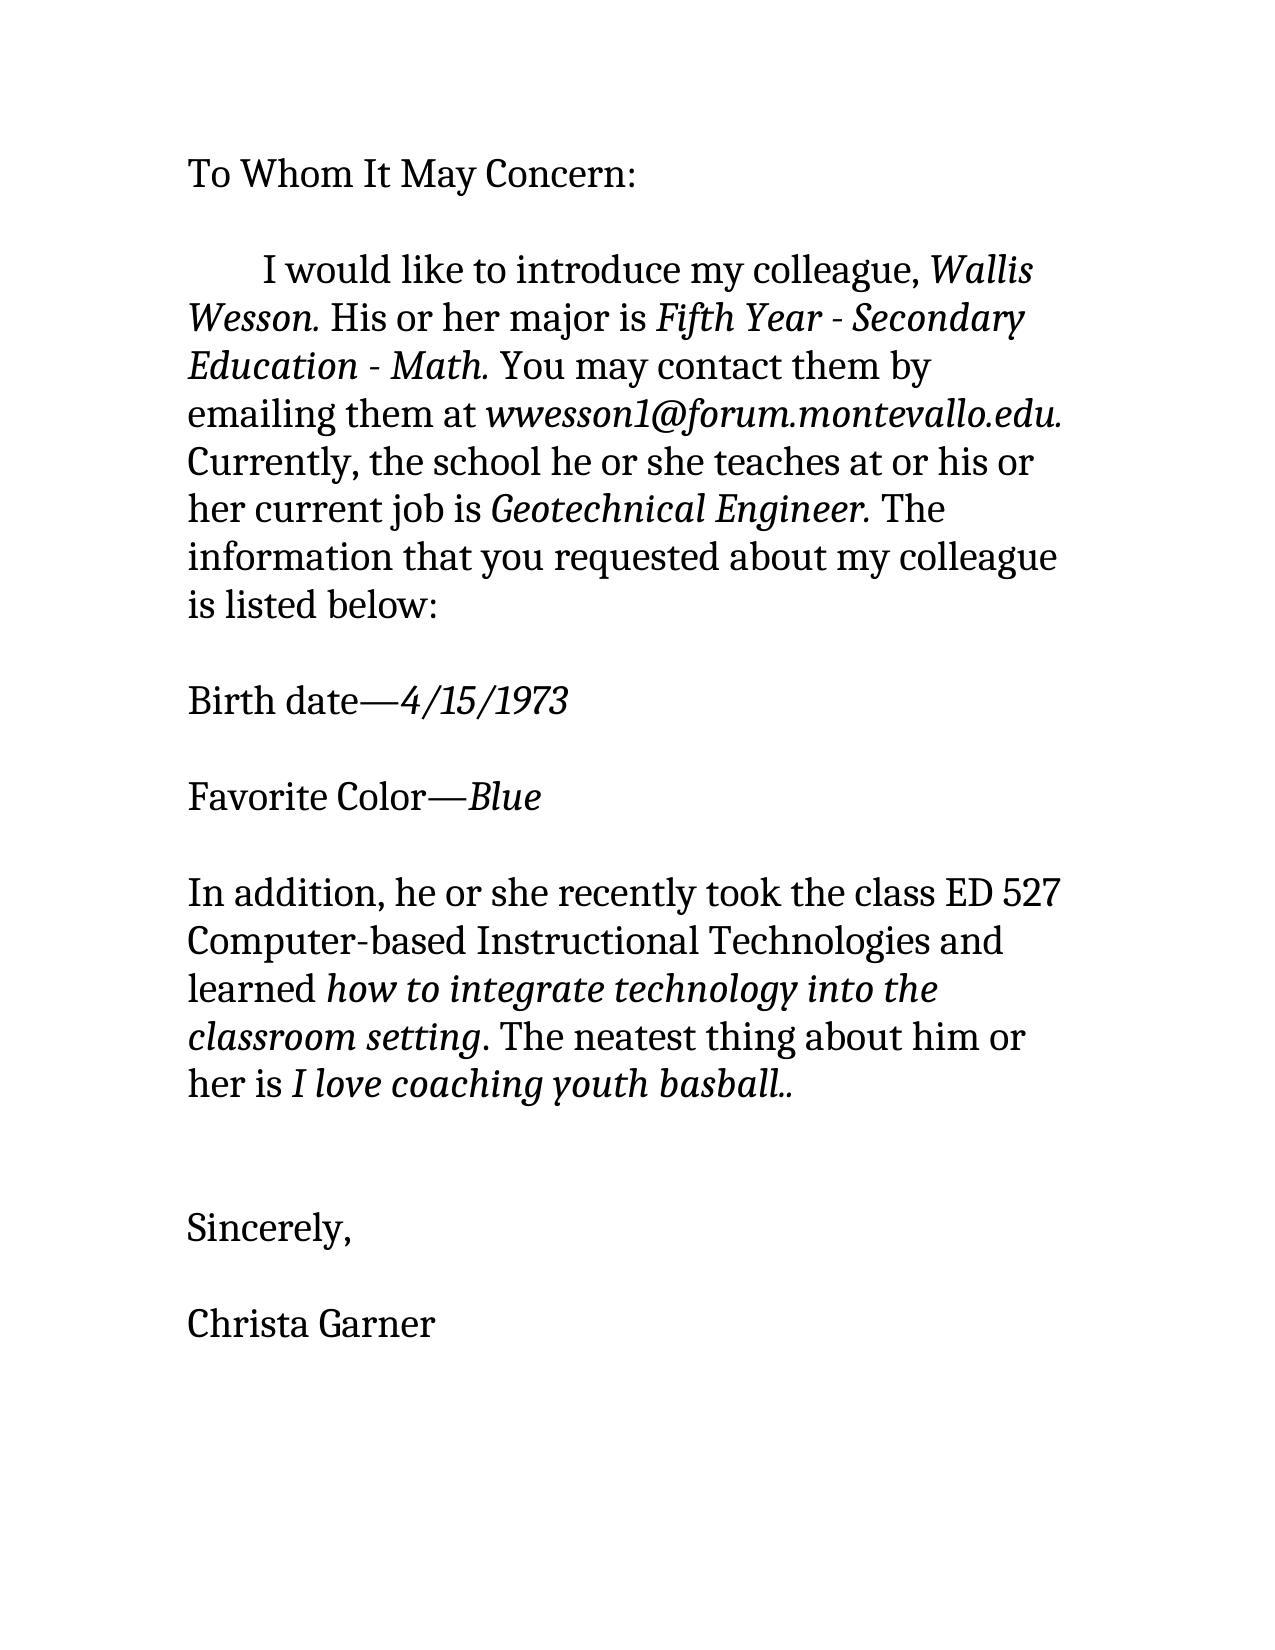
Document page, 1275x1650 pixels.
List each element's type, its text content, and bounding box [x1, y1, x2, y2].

text To Whom It May Concern: [187, 150, 1087, 198]
text Birth date—4/15/1973 [187, 677, 1087, 725]
text Christa Garner [187, 1300, 1087, 1348]
text Sincerely, [187, 1204, 1087, 1252]
text In addition, he or she recently took the class ED 527 Computer-based Instructional Technologies and learned how to integrate technology into the classroom setting. The neatest thing about him or her is I love coaching youth basball.. [187, 869, 1087, 1108]
text I would like to introduce my colleague, Wallis Wesson. His or her major is Fifth Year - Secondary Education - Math. You may contact them by emailing them at wwesson1@forum.montevallo.edu. Currently, the school he or she teaches at or his or her current job is Geotechnical Engineer. The information that you requested about my colleague is listed below: [187, 246, 1087, 629]
text Favorite Color—Blue [187, 773, 1087, 821]
